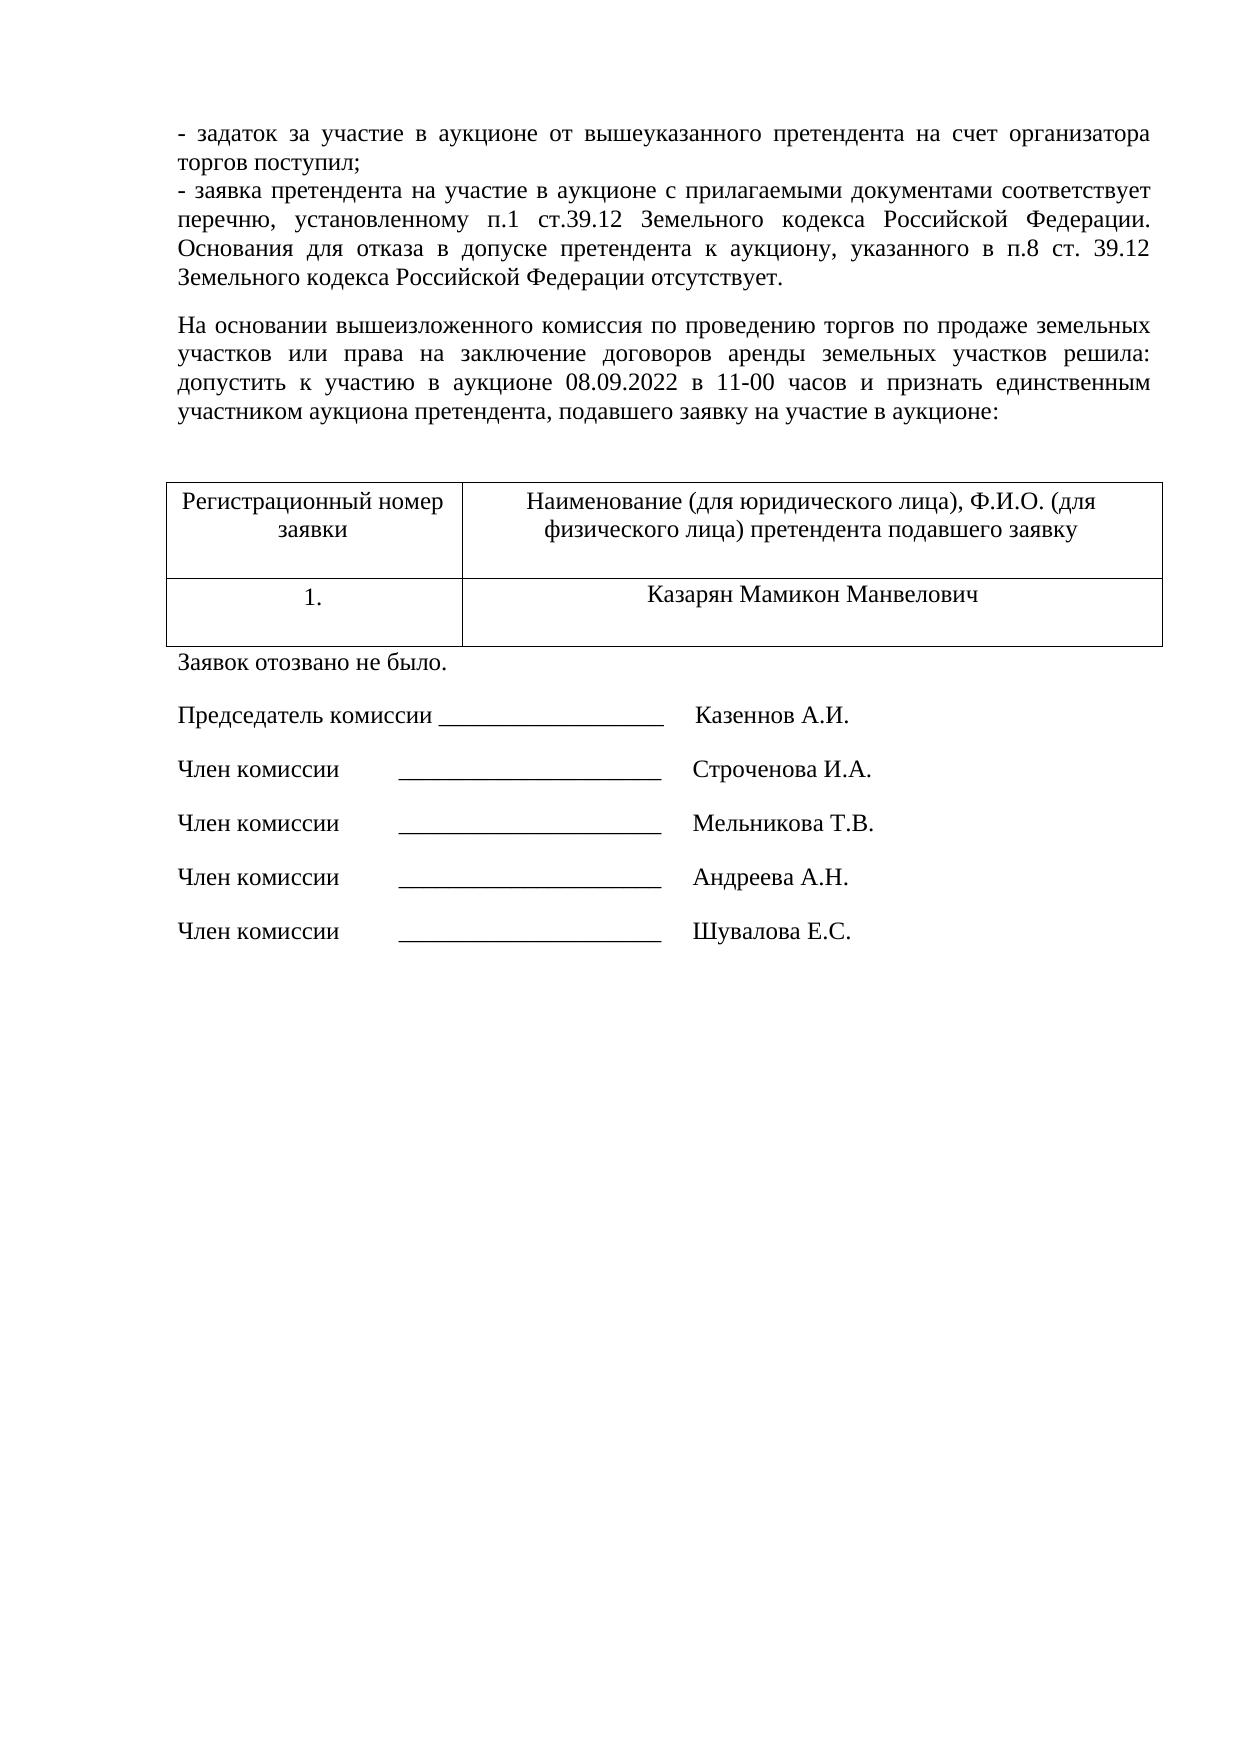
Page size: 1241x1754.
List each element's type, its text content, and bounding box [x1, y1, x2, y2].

table_header Регистрационный номер заявки [167, 483, 462, 578]
text Председатель комиссии __________________ Казеннов А.И. [177, 701, 1152, 729]
text Заявок отозвано не было. [177, 647, 1152, 675]
table_cell Казарян Мамикон Манвелович [463, 579, 1162, 646]
table_cell 1. [167, 579, 462, 646]
table_header Наименование (для юридического лица), Ф.И.О. (для физического лица) претендента подавшего заявку [463, 483, 1162, 578]
text Член комиссии _____________________ Шувалова Е.С. [177, 916, 1152, 945]
text На основании вышеизложенного комиссия по проведению торгов по продаже земельных участков или права на заключение договоров аренды земельных участков решила: допустить к участию в аукционе 08.09.2022 в 11-00 часов и признать единственным участником аукциона претендента, подавшего заявку на участие в аукционе: [177, 310, 1152, 425]
text - задаток за участие в аукционе от вышеуказанного претендента на счет организатора торгов поступил; [177, 118, 1152, 176]
text Член комиссии _____________________ Строченова И.А. [177, 754, 1152, 783]
text Член комиссии _____________________ Андреева А.Н. [177, 862, 1152, 891]
text Член комиссии _____________________ Мельникова Т.В. [177, 808, 1152, 837]
text - заявка претендента на участие в аукционе с прилагаемыми документами соответствует перечню, установленному п.1 ст.39.12 Земельного кодекса Российской Федерации. Основания для отказа в допуске претендента к аукциону, указанного в п.8 ст. 39.12 Земельного кодекса Российской Федерации отсутствует. [177, 176, 1152, 291]
